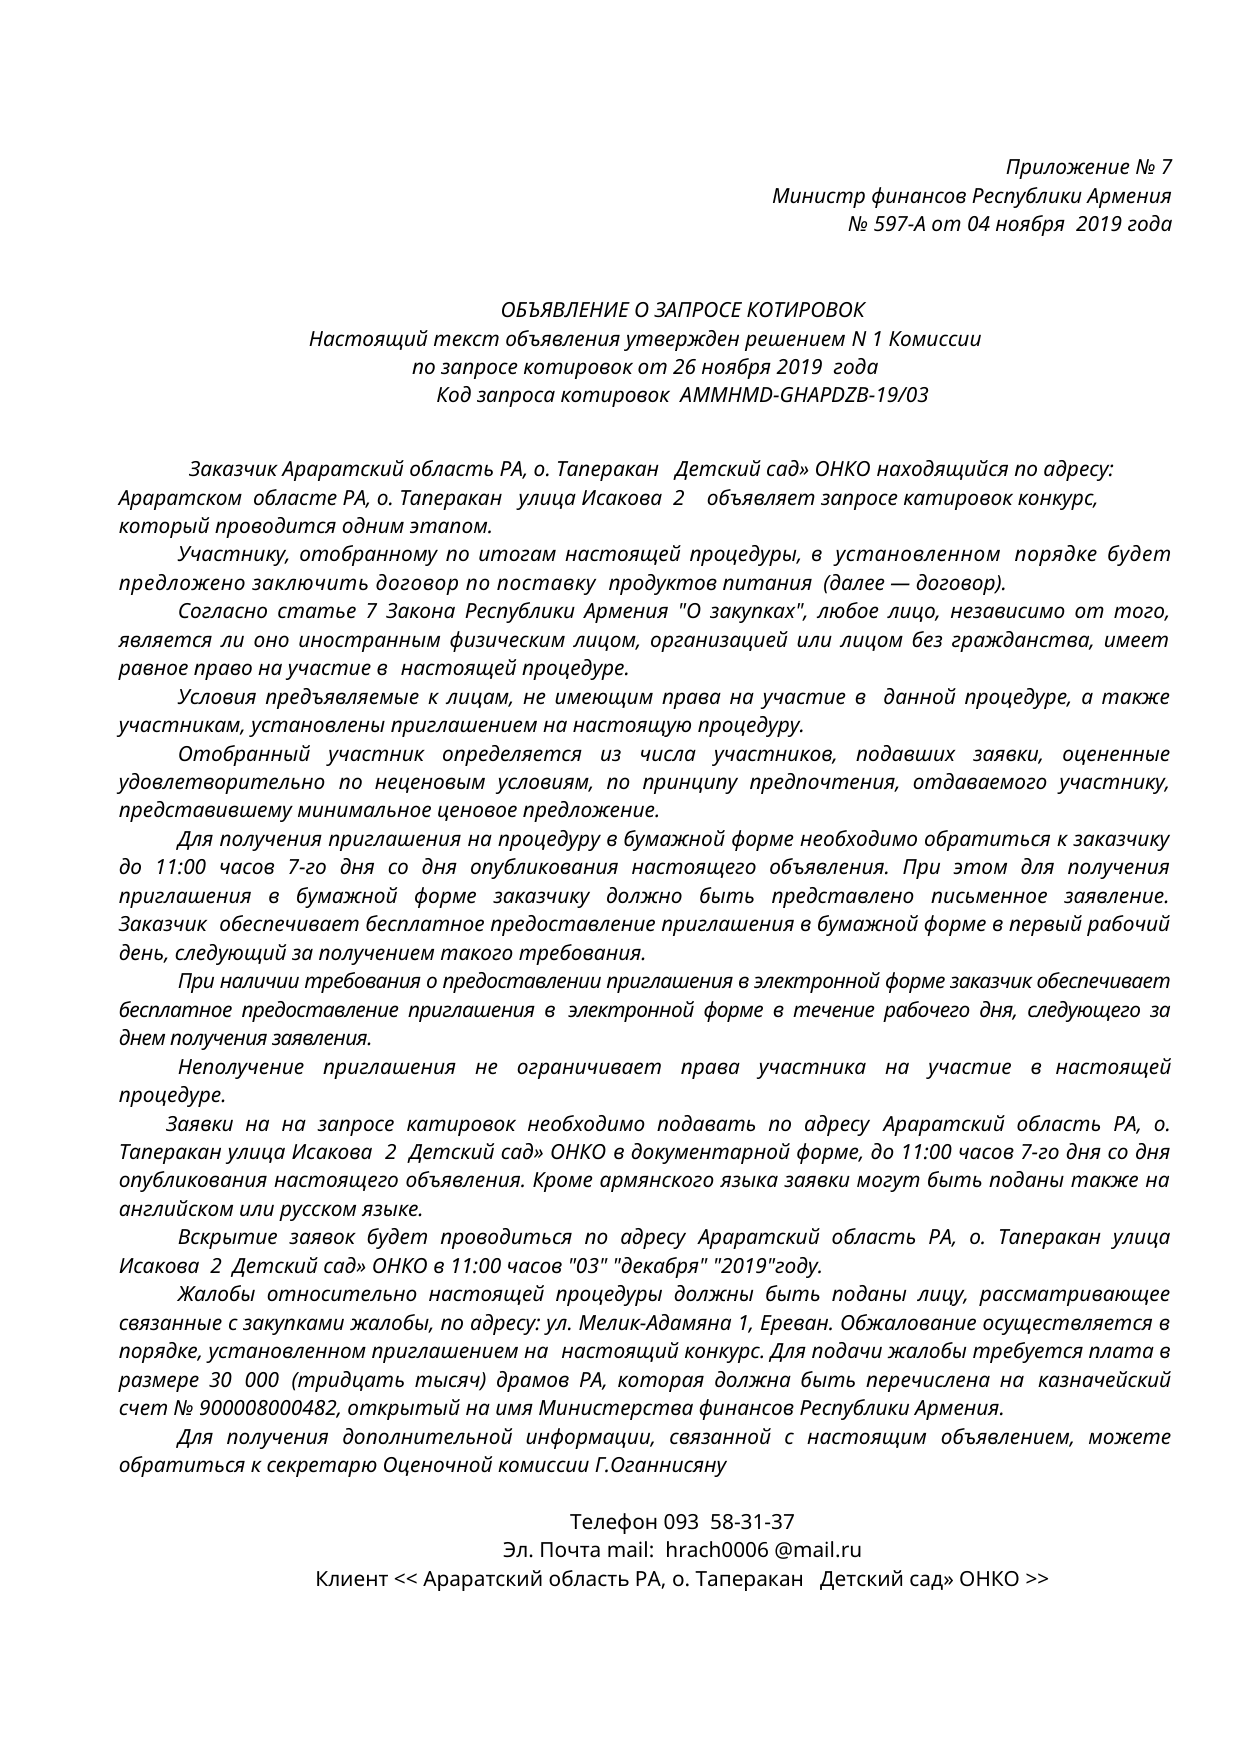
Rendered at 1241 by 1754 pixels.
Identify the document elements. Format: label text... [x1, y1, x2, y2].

text Код запроса котировок АMMHMD-GHAPDZB-19/03 [118, 381, 1171, 409]
text Жалобы относительно настоящей процедуры должны быть поданы лицу, рассматривающее связанные с закупками жалобы, по адресу: ул. Мелик-Адамяна 1, Ереван. Обжалование осуществляется в порядке, установленном приглашением на настоящий конкурс. Для подачи жалобы требуется плата в размере 30 000 (тридцать тысяч) драмов РА, которая должна быть перечислена на казначейский счет № 900008000482, открытый на имя Министерства финансов Республики Армения. [118, 1279, 1171, 1422]
text Неполучение приглашения не ограничивает права участника на участие в настоящей процедуре. [118, 1052, 1171, 1109]
text Заявки на на запросе катировок необходимо подавать по адресу Араратский область РА, о. Таперакан улица Исакова 2 Детский сад» ОНКО в документарной форме, до 11:00 часов 7-го дня со дня опубликования настоящего объявления. Кроме армянского языка заявки могут быть поданы также на английском или русском языке. [118, 1109, 1171, 1222]
text по запросе котировок от 26 ноября 2019 года [133, 352, 1157, 381]
text Настоящий текст объявления утвержден решением N 1 Комиссии [133, 324, 1157, 352]
text При наличии требования о предоставлении приглашения в электронной форме заказчик обеспечивает бесплатное предоставление приглашения в электронной форме в течение рабочего дня, следующего за днем получения заявления. [118, 966, 1171, 1052]
text Условия предъявляемые к лицам, не имеющим права на участие в данной процедуре, а также участникам, установлены приглашением на настоящую процедуру. [118, 682, 1171, 739]
text ОБЪЯВЛЕНИЕ О ЗАПРОСЕ КОТИРОВОК [118, 295, 1171, 324]
text Телефон 093 58-31-37 [118, 1507, 1171, 1536]
text Для получения приглашения на процедуру в бумажной форме необходимо обратиться к заказчику до 11:00 часов 7-го дня со дня опубликования настоящего объявления. При этом для получения приглашения в бумажной форме заказчику должно быть представлено письменное заявление. Заказчик обеспечивает бесплатное предоставление приглашения в бумажной форме в первый рабочий день, следующий за получением такого требования. [118, 824, 1171, 966]
text Клиент << Араратский область РА, о. Таперакан Детский сад» ОНКО >> [118, 1564, 1171, 1592]
text Приложение № 7 Министр финансов Республики Армения № 597-А от 04 ноября 2019 года [118, 152, 1172, 238]
text Вскрытие заявок будет проводиться по адресу Араратский область РА, о. Таперакан улица Исакова 2 Детский сад» ОНКО в 11:00 часов "03" "декабря" "2019"году. [118, 1222, 1171, 1279]
text Отобранный участник определяется из числа участников, подавших заявки, оцененные удовлетворительно по неценовым условиям, по принципу предпочтения, отдаваемого участнику, представившему минимальное ценовое предложение. [118, 739, 1171, 824]
text Для получения дополнительной информации, связанной с настоящим объявлением, можете обратиться к секретарю Оценочной комиссии Г.Оганнисяну [118, 1422, 1171, 1479]
text Участнику, отобранному по итогам настоящей процедуры, в установленном порядке будет предложено заключить договор по поставку продуктов питания (далее — договор). [118, 539, 1171, 596]
text Согласно статье 7 Закона Республики Армения "О закупках", любое лицо, независимо от того, является ли оно иностранным физическим лицом, организацией или лицом без гражданства, имеет равное право на участие в настоящей процедуре. [118, 596, 1171, 682]
text Эл. Почта mail: hrach0006 @mail.ru [118, 1536, 1171, 1564]
text Заказчик Араратский область РА, о. Таперакан Детский сад» ОНКО находящийся по адресу: Араратском областе РА, о. Таперакан улица Исакова 2 объявляет запросе катировок конкурс, который проводится одним этапом. [118, 454, 1171, 539]
